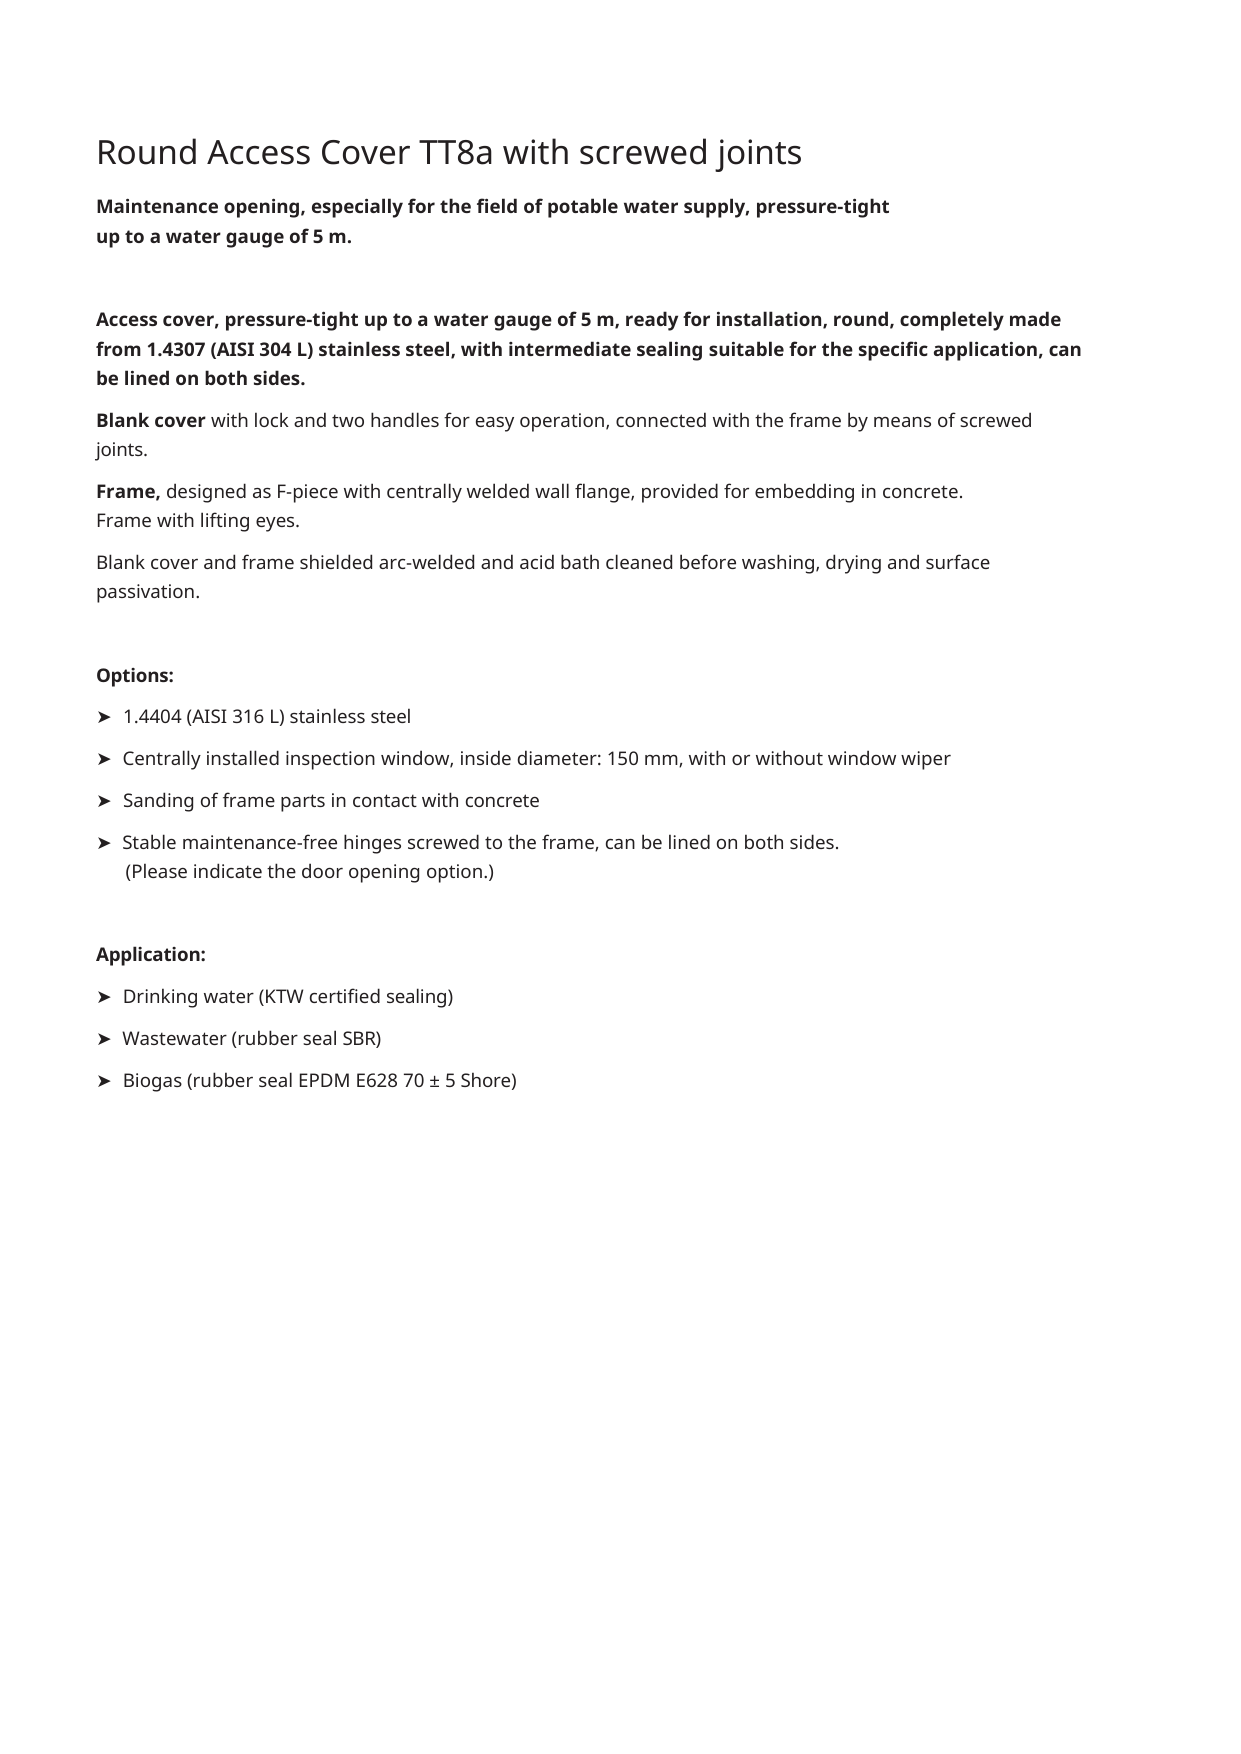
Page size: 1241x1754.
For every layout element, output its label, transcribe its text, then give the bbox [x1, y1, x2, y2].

text ➤ Wastewater (rubber seal SBR) [96, 1025, 1085, 1051]
text ➤ Stable maintenance-free hinges screwed to the frame, can be lined on both sides. (Please indicate the door opening option.) [96, 829, 1085, 884]
text Options: [96, 662, 1085, 687]
text ➤ Sanding of frame parts in contact with concrete [96, 787, 1085, 813]
text ➤ 1.4404 (AISI 316 L) stainless steel [96, 704, 1085, 729]
text Blank cover with lock and two handles for easy operation, connected with the frame by means of screwed joints. [96, 407, 1085, 462]
text ➤ Drinking water (KTW certified sealing) [96, 983, 1085, 1009]
text ➤ Centrally installed inspection window, inside diameter: 150 mm, with or without window wiper [96, 745, 1085, 771]
subtitle Round Access Cover TT8a with screwed joints [96, 129, 1085, 174]
subtitle Maintenance opening, especially for the field of potable water supply, pressure-tight up to a water gauge of 5 m. [96, 194, 1085, 249]
text Blank cover and frame shielded arc-welded and acid bath cleaned before washing, drying and surface passivation. [96, 549, 1085, 604]
text Frame, designed as F-piece with centrally welded wall flange, provided for embedding in concrete. Frame with lifting eyes. [96, 478, 1085, 533]
subtitle Access cover, pressure-tight up to a water gauge of 5 m, ready for installation, round, completely made from 1.4307 (AISI 304 L) stainless steel, with intermediate sealing suitable for the specific application, can be lined on both sides. [96, 307, 1085, 391]
subtitle Application: [96, 942, 1085, 967]
text ➤ Biogas (rubber seal EPDM E628 70 ± 5 Shore) [96, 1067, 1085, 1093]
